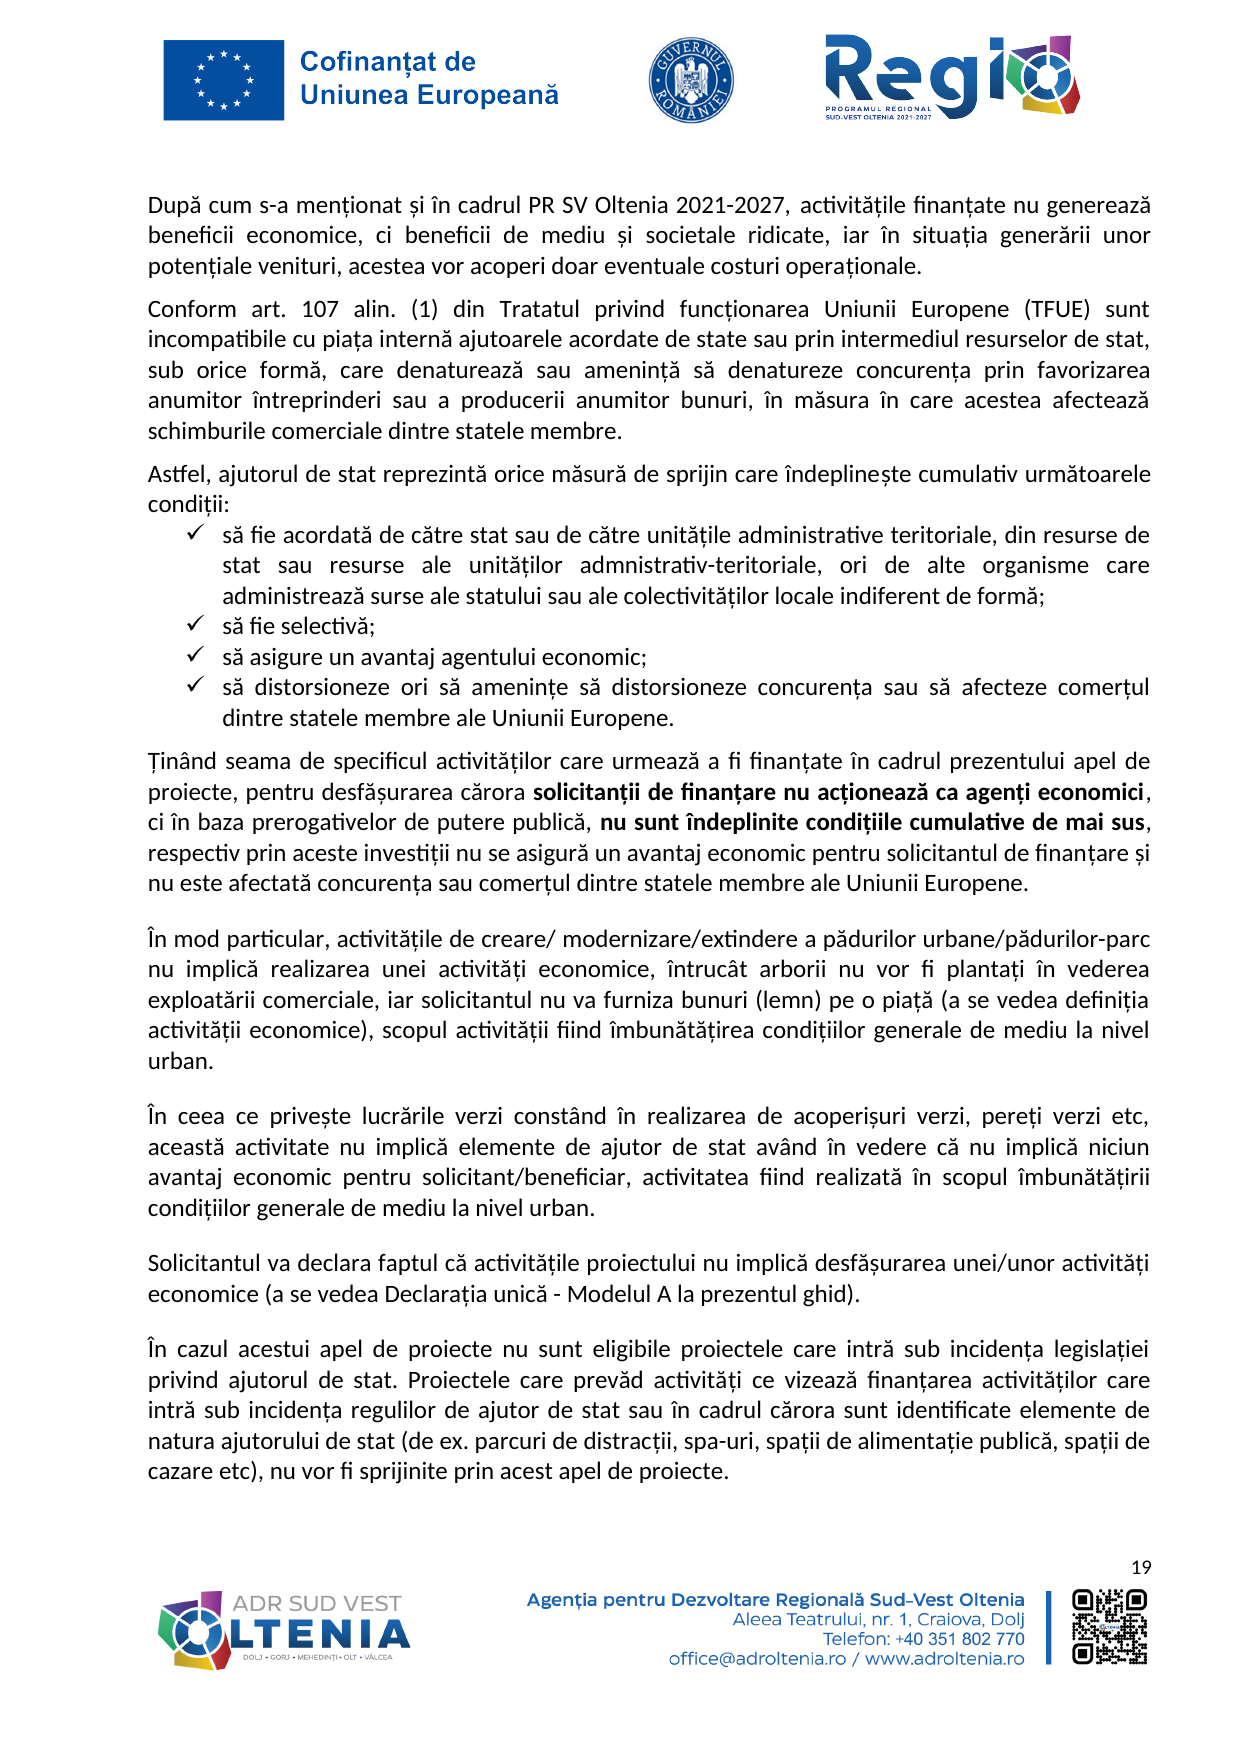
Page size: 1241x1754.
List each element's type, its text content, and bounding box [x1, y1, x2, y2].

list să fie acordată de către stat sau de către unitățile administrative teritoriale, din resurse de stat sau resurse ale unităților admnistrativ-teritoriale, ori de alte organisme care administrează surse ale statului sau ale colectivităților locale indiferent de formă; [185, 519, 1152, 611]
list să fie selectivă; [185, 611, 1152, 641]
text În mod particular, activitățile de creare/ modernizare/extindere a pădurilor urbane/pădurilor-parc nu implică realizarea unei activităţi economice, întrucât arborii nu vor fi plantați în vederea exploatării comerciale, iar solicitantul nu va furniza bunuri (lemn) pe o piață (a se vedea definiția activității economice), scopul activității fiind îmbunătățirea condițiilor generale de mediu la nivel urban. [148, 923, 1152, 1075]
text Solicitantul va declara faptul că activitățile proiectului nu implică desfășurarea unei/unor activități economice (a se vedea Declaraţia unică - Modelul A la prezentul ghid). [148, 1247, 1152, 1308]
list să distorsioneze ori să amenințe să distorsioneze concurența sau să afecteze comerțul dintre statele membre ale Uniunii Europene. [185, 672, 1152, 733]
text Astfel, ajutorul de stat reprezintă orice măsură de sprijin care îndeplineşte cumulativ următoarele condiții: [148, 458, 1152, 519]
list să asigure un avantaj agentului economic; [185, 641, 1152, 672]
picture [158, 35, 561, 124]
text În ceea ce privește lucrările verzi constând în realizarea de acoperișuri verzi, pereți verzi etc, această activitate nu implică elemente de ajutor de stat având în vedere că nu implică niciun avantaj economic pentru solicitant/beneficiar, activitatea fiind realizată în scopul îmbunătățirii condițiilor generale de mediu la nivel urban. [148, 1100, 1152, 1222]
picture [645, 35, 739, 125]
text În cazul acestui apel de proiecte nu sunt eligibile proiectele care intră sub incidența legislației privind ajutorul de stat. Proiectele care prevăd activităţi ce vizează finanțarea activităților care intră sub incidența regulilor de ajutor de stat sau în cadrul cărora sunt identificate elemente de natura ajutorului de stat (de ex. parcuri de distracţii, spa-uri, spaţii de alimentaţie publică, spaţii de cazare etc), nu vor fi sprijinite prin acest apel de proiecte. [148, 1333, 1152, 1486]
text Ţinând seama de specificul activităţilor care urmează a fi finanţate în cadrul prezentului apel de proiecte, pentru desfăşurarea cărora solicitanţii de finanţare nu acţionează ca agenţi economici, ci în baza prerogativelor de putere publică, nu sunt îndeplinite condiţiile cumulative de mai sus, respectiv prin aceste investiţii nu se asigură un avantaj economic pentru solicitantul de finanţare și nu este afectată concurenţa sau comerțul dintre statele membre ale Uniunii Europene. [148, 745, 1152, 898]
picture [148, 1579, 1152, 1677]
text Conform art. 107 alin. (1) din Tratatul privind funcționarea Uniunii Europene (TFUE) sunt incompatibile cu piața internă ajutoarele acordate de state sau prin intermediul resurselor de stat, sub orice formă, care denaturează sau amenință să denatureze concurența prin favorizarea anumitor întreprinderi sau a producerii anumitor bunuri, în măsura în care acestea afectează schimburile comerciale dintre statele membre. [148, 293, 1152, 445]
text După cum s-a menționat și în cadrul PR SV Oltenia 2021-2027, activităţile finanţate nu generează beneficii economice, ci beneficii de mediu și societale ridicate, iar în situaţia generării unor potenţiale venituri, acestea vor acoperi doar eventuale costuri operaţionale. [148, 189, 1152, 280]
picture [823, 33, 1082, 122]
